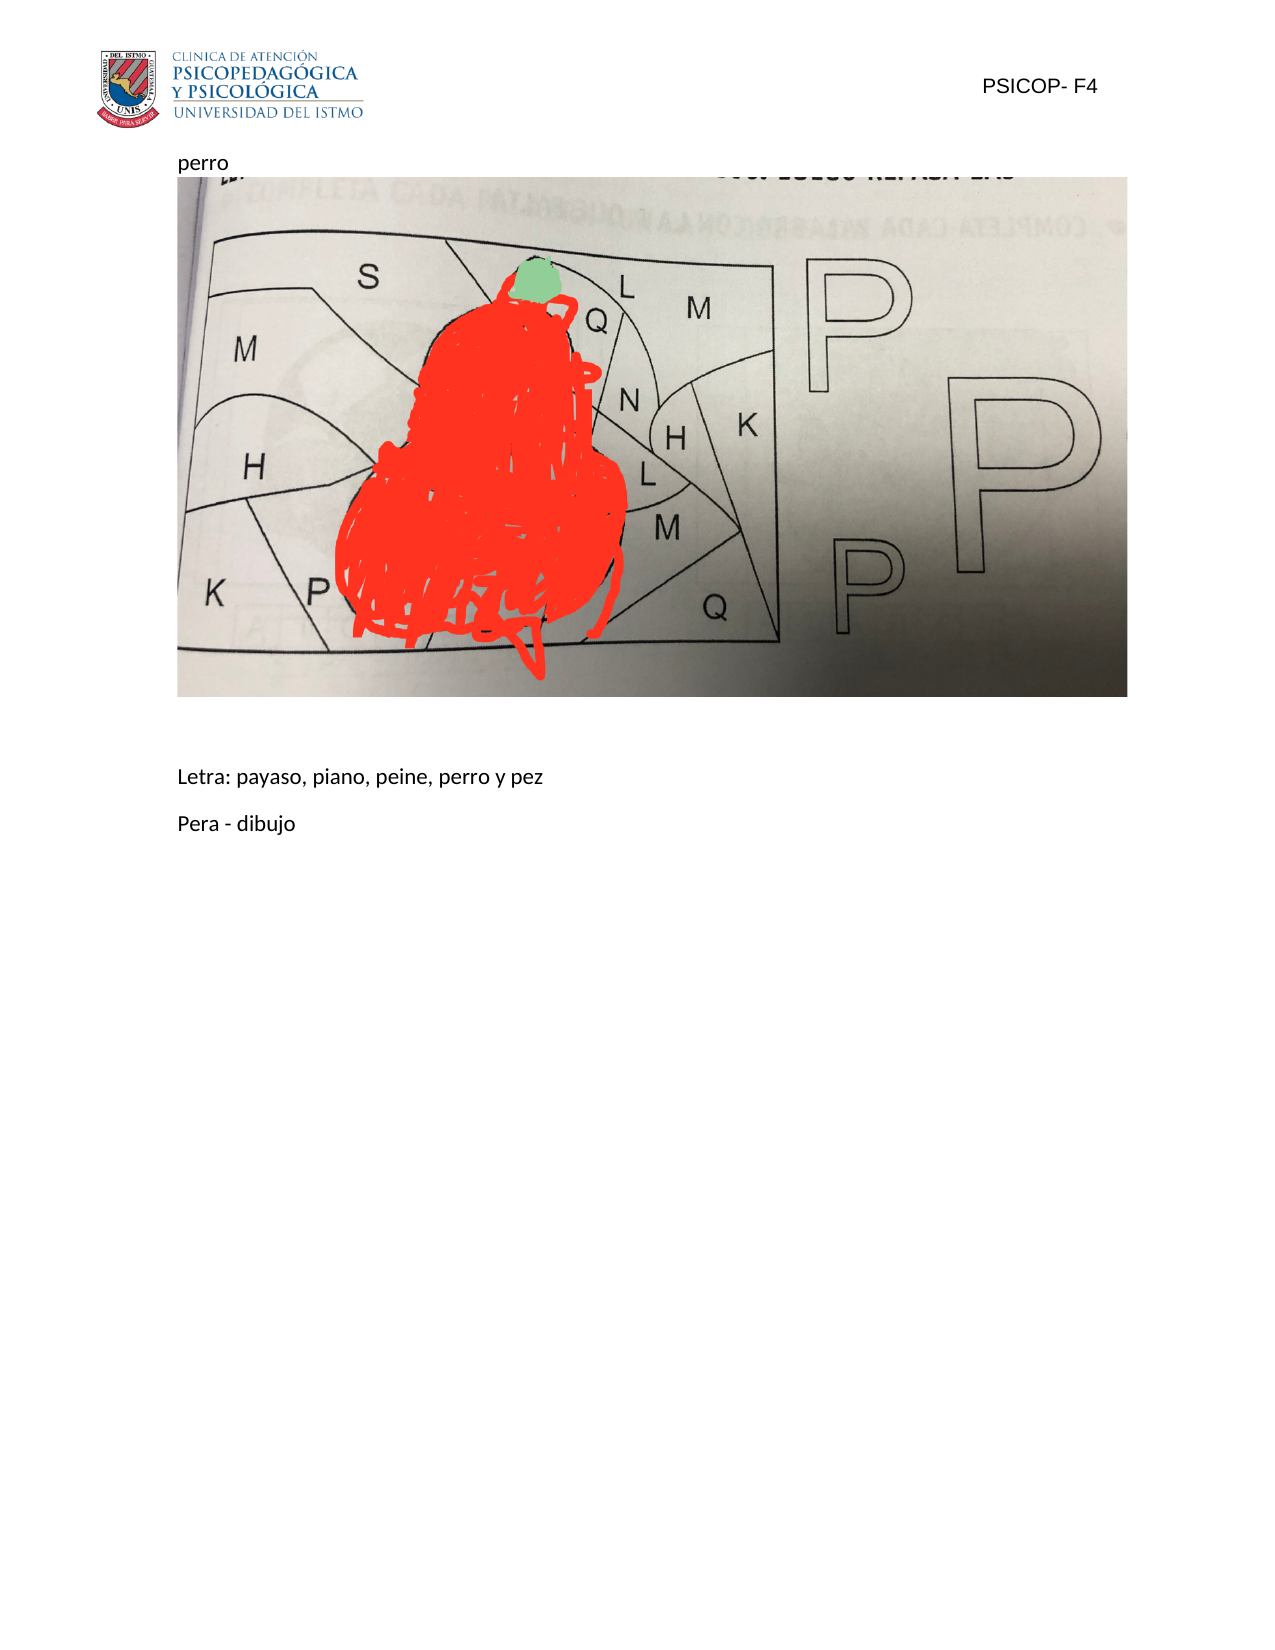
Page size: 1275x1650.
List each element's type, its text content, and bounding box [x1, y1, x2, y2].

text Pera - dibujo [177, 809, 1127, 837]
picture [45, 21, 424, 163]
text Letra: payaso, piano, peine, perro y pez [177, 762, 1127, 790]
picture [177, 177, 1128, 697]
text Pepino, perro [177, 148, 1127, 177]
